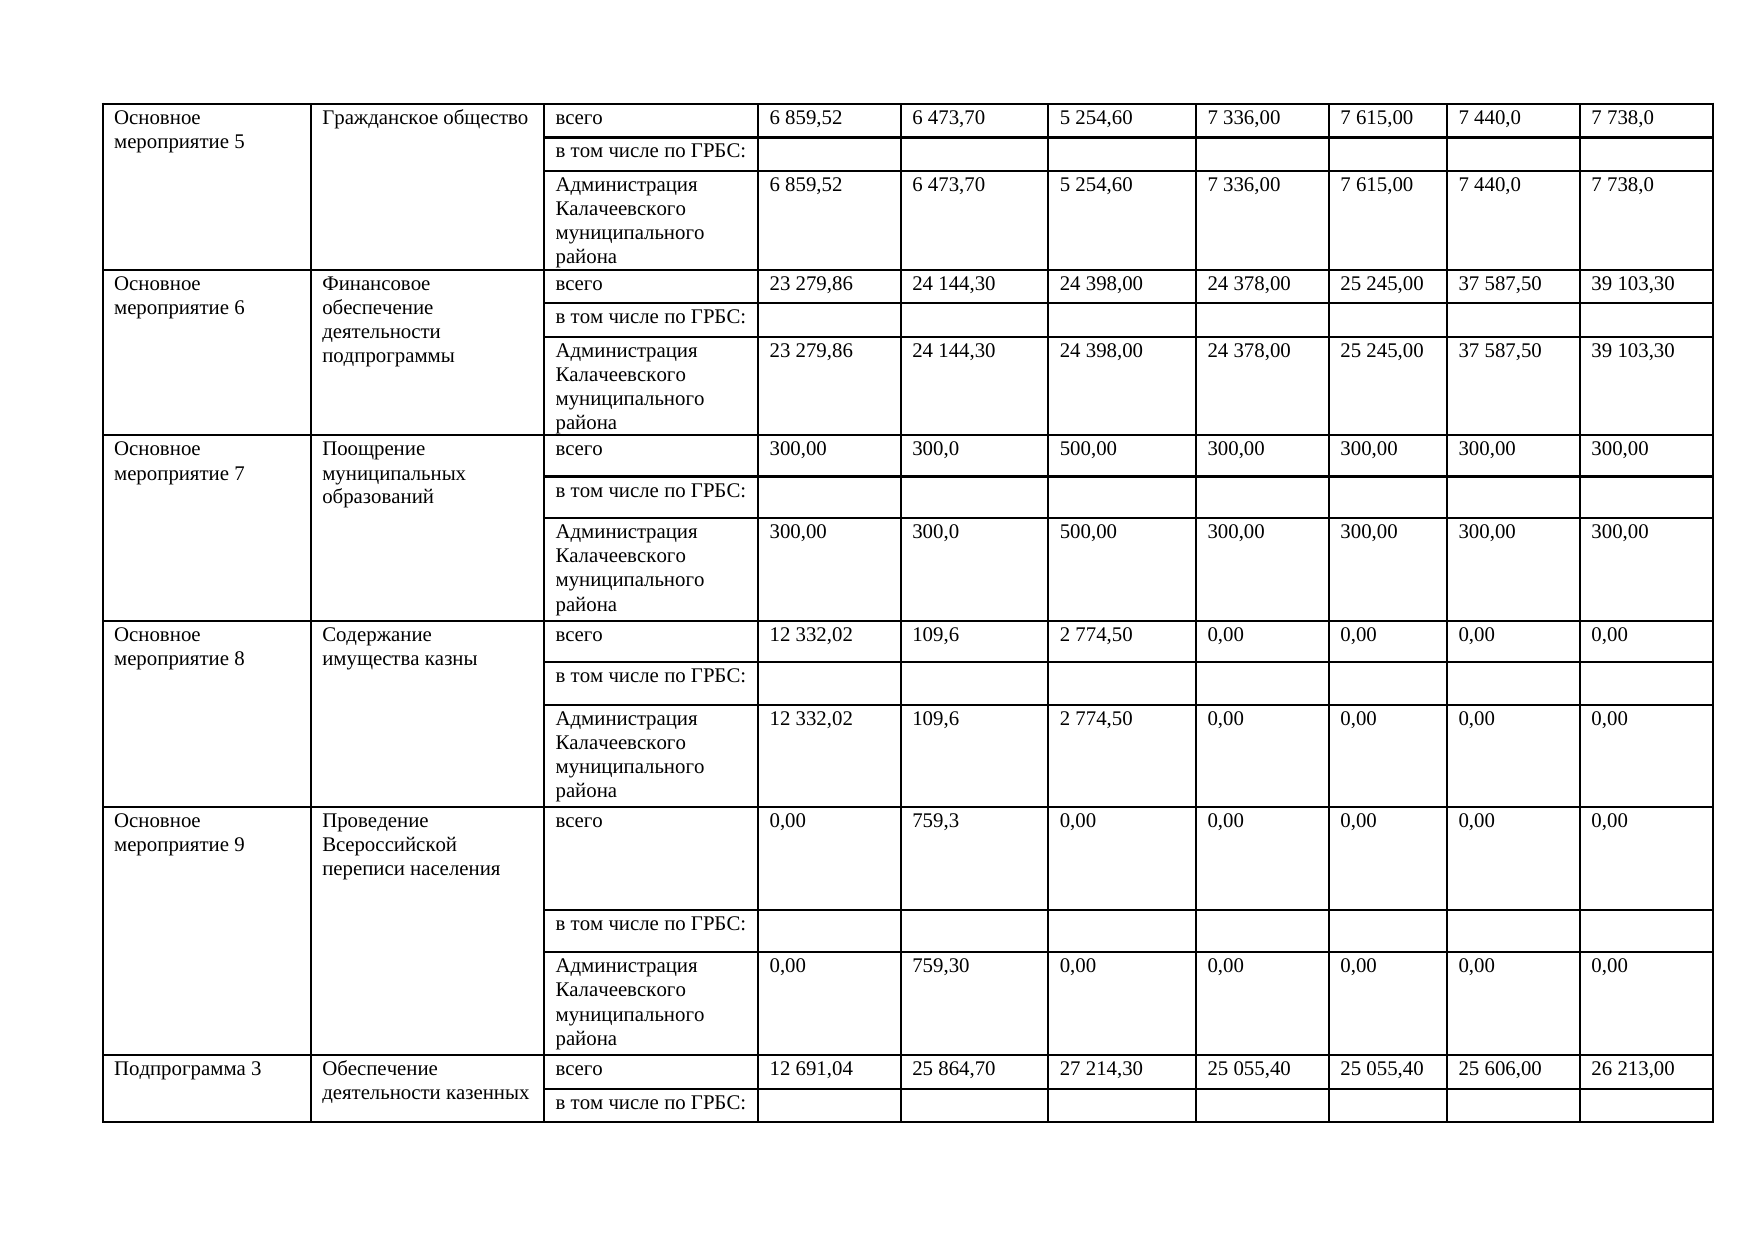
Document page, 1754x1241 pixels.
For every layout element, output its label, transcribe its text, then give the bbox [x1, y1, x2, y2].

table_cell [545, 172, 757, 268]
table_cell [1581, 478, 1712, 517]
table_cell [1330, 911, 1446, 951]
table_cell [1330, 478, 1446, 517]
table_cell 0,00 [1197, 808, 1328, 909]
table_cell [1197, 139, 1328, 170]
table_cell 12 332,02 [759, 622, 900, 661]
table_cell [1448, 304, 1579, 336]
table_cell [759, 139, 900, 170]
table_cell всего [545, 436, 757, 475]
table_cell 300,00 [1197, 436, 1328, 475]
table_cell Поощрение муниципальных образований [312, 436, 543, 620]
table_cell [1448, 139, 1579, 170]
table_cell 2 774,50 [1049, 706, 1195, 806]
table_cell 0,00 [1581, 808, 1712, 909]
table_cell 25 245,00 [1330, 271, 1446, 302]
table_cell 0,00 [759, 953, 900, 1054]
table_cell Основное мероприятие 8 [104, 622, 310, 806]
table_cell 37 587,50 [1448, 338, 1579, 434]
table_cell 109,6 [902, 706, 1047, 806]
table_cell всего [545, 622, 757, 661]
table_cell [1448, 1090, 1579, 1121]
table_cell 0,00 [1197, 953, 1328, 1054]
table_cell [1197, 1090, 1328, 1121]
table_cell в том числе по ГРБС: [545, 478, 757, 517]
table_cell 300,0 [902, 436, 1047, 475]
table_cell [1330, 1090, 1446, 1121]
table_cell 0,00 [1581, 622, 1712, 661]
table_cell [1197, 478, 1328, 517]
table_cell [1197, 663, 1328, 704]
table_cell 759,3 [902, 808, 1047, 909]
table_cell 7 336,00 [1197, 172, 1328, 268]
table_cell Основное мероприятие 5 [104, 105, 310, 268]
table_cell 5 254,60 [1049, 172, 1195, 268]
table_cell 24 398,00 [1049, 338, 1195, 434]
table_cell 37 587,50 [1448, 271, 1579, 302]
table_cell [1049, 663, 1195, 704]
table_cell всего [545, 808, 757, 909]
table_cell 7 738,0 [1581, 105, 1712, 136]
table_cell в том числе по ГРБС: [545, 1090, 757, 1121]
table_cell 300,00 [1197, 519, 1328, 620]
table_cell [1581, 304, 1712, 336]
table_cell 7 615,00 [1330, 105, 1446, 136]
table_cell 7 738,0 [1581, 172, 1712, 268]
table_cell Проведение Всероссийской переписи населения [312, 808, 543, 1054]
table_cell Администрация Калачеевского муниципального района [545, 519, 757, 620]
table_cell 0,00 [759, 808, 900, 909]
table_cell 25 864,70 [902, 1056, 1047, 1087]
table_cell 0,00 [1330, 622, 1446, 661]
table_cell [1581, 663, 1712, 704]
table_cell 7 440,0 [1448, 105, 1579, 136]
table_cell [1448, 663, 1579, 704]
table_cell [1330, 139, 1446, 170]
table_cell 300,0 [902, 519, 1047, 620]
table_cell 39 103,30 [1581, 338, 1712, 434]
table_cell Содержание имущества казны [312, 622, 543, 806]
table_cell в том числе по ГРБС: [545, 304, 757, 336]
table_cell 0,00 [1049, 808, 1195, 909]
table_cell 26 213,00 [1581, 1056, 1712, 1087]
table_cell 25 606,00 [1448, 1056, 1579, 1087]
table_cell 5 254,60 [1049, 105, 1195, 136]
table_cell всего [545, 105, 757, 136]
table_cell 25 055,40 [1330, 1056, 1446, 1087]
table_cell [1330, 663, 1446, 704]
table_cell всего [545, 1056, 757, 1087]
table_cell [902, 663, 1047, 704]
table_cell [1448, 911, 1579, 951]
table_cell [1330, 304, 1446, 336]
table_cell 6 859,52 [759, 172, 900, 268]
table_cell 7 615,00 [1330, 172, 1446, 268]
table_cell 12 691,04 [759, 1056, 900, 1087]
table_cell 0,00 [1049, 953, 1195, 1054]
table_cell [902, 911, 1047, 951]
table_cell Администрация Калачеевского муниципального района [545, 706, 757, 806]
table_cell в том числе по ГРБС: [545, 663, 757, 704]
table_cell [1049, 139, 1195, 170]
table_cell Администрация Калачеевского муниципального района [545, 338, 757, 434]
table_cell [759, 304, 900, 336]
table_cell 25 245,00 [1330, 338, 1446, 434]
table_cell [1448, 478, 1579, 517]
table_cell 0,00 [1330, 706, 1446, 806]
table_cell 0,00 [1448, 622, 1579, 661]
table_cell 12 332,02 [759, 706, 900, 806]
table_cell 300,00 [759, 519, 900, 620]
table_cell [545, 953, 757, 1054]
table_cell 27 214,30 [1049, 1056, 1195, 1087]
table_cell 39 103,30 [1581, 271, 1712, 302]
table_cell [1049, 1090, 1195, 1121]
table_cell 300,00 [1448, 519, 1579, 620]
table_cell 0,00 [1448, 808, 1579, 909]
table_cell Обеспечение деятельности казенных учреждений [312, 1056, 543, 1121]
table_cell 24 144,30 [902, 338, 1047, 434]
table_cell [1049, 911, 1195, 951]
table_cell 24 378,00 [1197, 271, 1328, 302]
table_cell Основное мероприятие 7 [104, 436, 310, 620]
table_cell [759, 1090, 900, 1121]
table_cell Основное мероприятие 6 [104, 271, 310, 434]
table_cell 0,00 [1330, 808, 1446, 909]
table_cell [759, 911, 900, 951]
table_cell [1049, 478, 1195, 517]
table_cell 24 378,00 [1197, 338, 1328, 434]
table_cell [1581, 911, 1712, 951]
table_cell 300,00 [1581, 436, 1712, 475]
table_cell [902, 478, 1047, 517]
table_cell 6 859,52 [759, 105, 900, 136]
table_cell в том числе по ГРБС: [545, 911, 757, 951]
table_cell Финансовое обеспечение деятельности подпрограммы [312, 271, 543, 434]
table_cell 25 055,40 [1197, 1056, 1328, 1087]
table_cell 6 473,70 [902, 105, 1047, 136]
table_cell 2 774,50 [1049, 622, 1195, 661]
table_cell [1197, 304, 1328, 336]
table_cell 109,6 [902, 622, 1047, 661]
table_cell всего [545, 271, 757, 302]
table_cell 24 144,30 [902, 271, 1047, 302]
table_cell [902, 1090, 1047, 1121]
table_cell [902, 304, 1047, 336]
table_cell 0,00 [1448, 953, 1579, 1054]
table_cell [1581, 139, 1712, 170]
table_cell 23 279,86 [759, 271, 900, 302]
table_cell 0,00 [1197, 622, 1328, 661]
table_cell 6 473,70 [902, 172, 1047, 268]
table_cell 300,00 [1448, 436, 1579, 475]
table_cell 0,00 [1581, 706, 1712, 806]
table_cell Гражданское общество [312, 105, 543, 268]
table_cell 0,00 [1197, 706, 1328, 806]
table_cell 759,30 [902, 953, 1047, 1054]
table_cell 300,00 [1581, 519, 1712, 620]
table_cell 23 279,86 [759, 338, 900, 434]
table_cell 7 336,00 [1197, 105, 1328, 136]
table_cell 0,00 [1581, 953, 1712, 1054]
table_cell 500,00 [1049, 436, 1195, 475]
table_cell 7 440,0 [1448, 172, 1579, 268]
table_cell 500,00 [1049, 519, 1195, 620]
table_cell 0,00 [1448, 706, 1579, 806]
table_cell [1197, 911, 1328, 951]
table_cell 300,00 [1330, 519, 1446, 620]
table_cell 300,00 [1330, 436, 1446, 475]
table_cell [1581, 1090, 1712, 1121]
table_cell 300,00 [759, 436, 900, 475]
table_cell Основное мероприятие 9 [104, 808, 310, 1054]
table_cell 24 398,00 [1049, 271, 1195, 302]
table_cell в том числе по ГРБС: [545, 139, 757, 170]
table_cell [902, 139, 1047, 170]
table_cell 0,00 [1330, 953, 1446, 1054]
table_cell [759, 478, 900, 517]
table_cell Подпрограмма 3 [104, 1056, 310, 1121]
table_cell [759, 663, 900, 704]
table_cell [1049, 304, 1195, 336]
